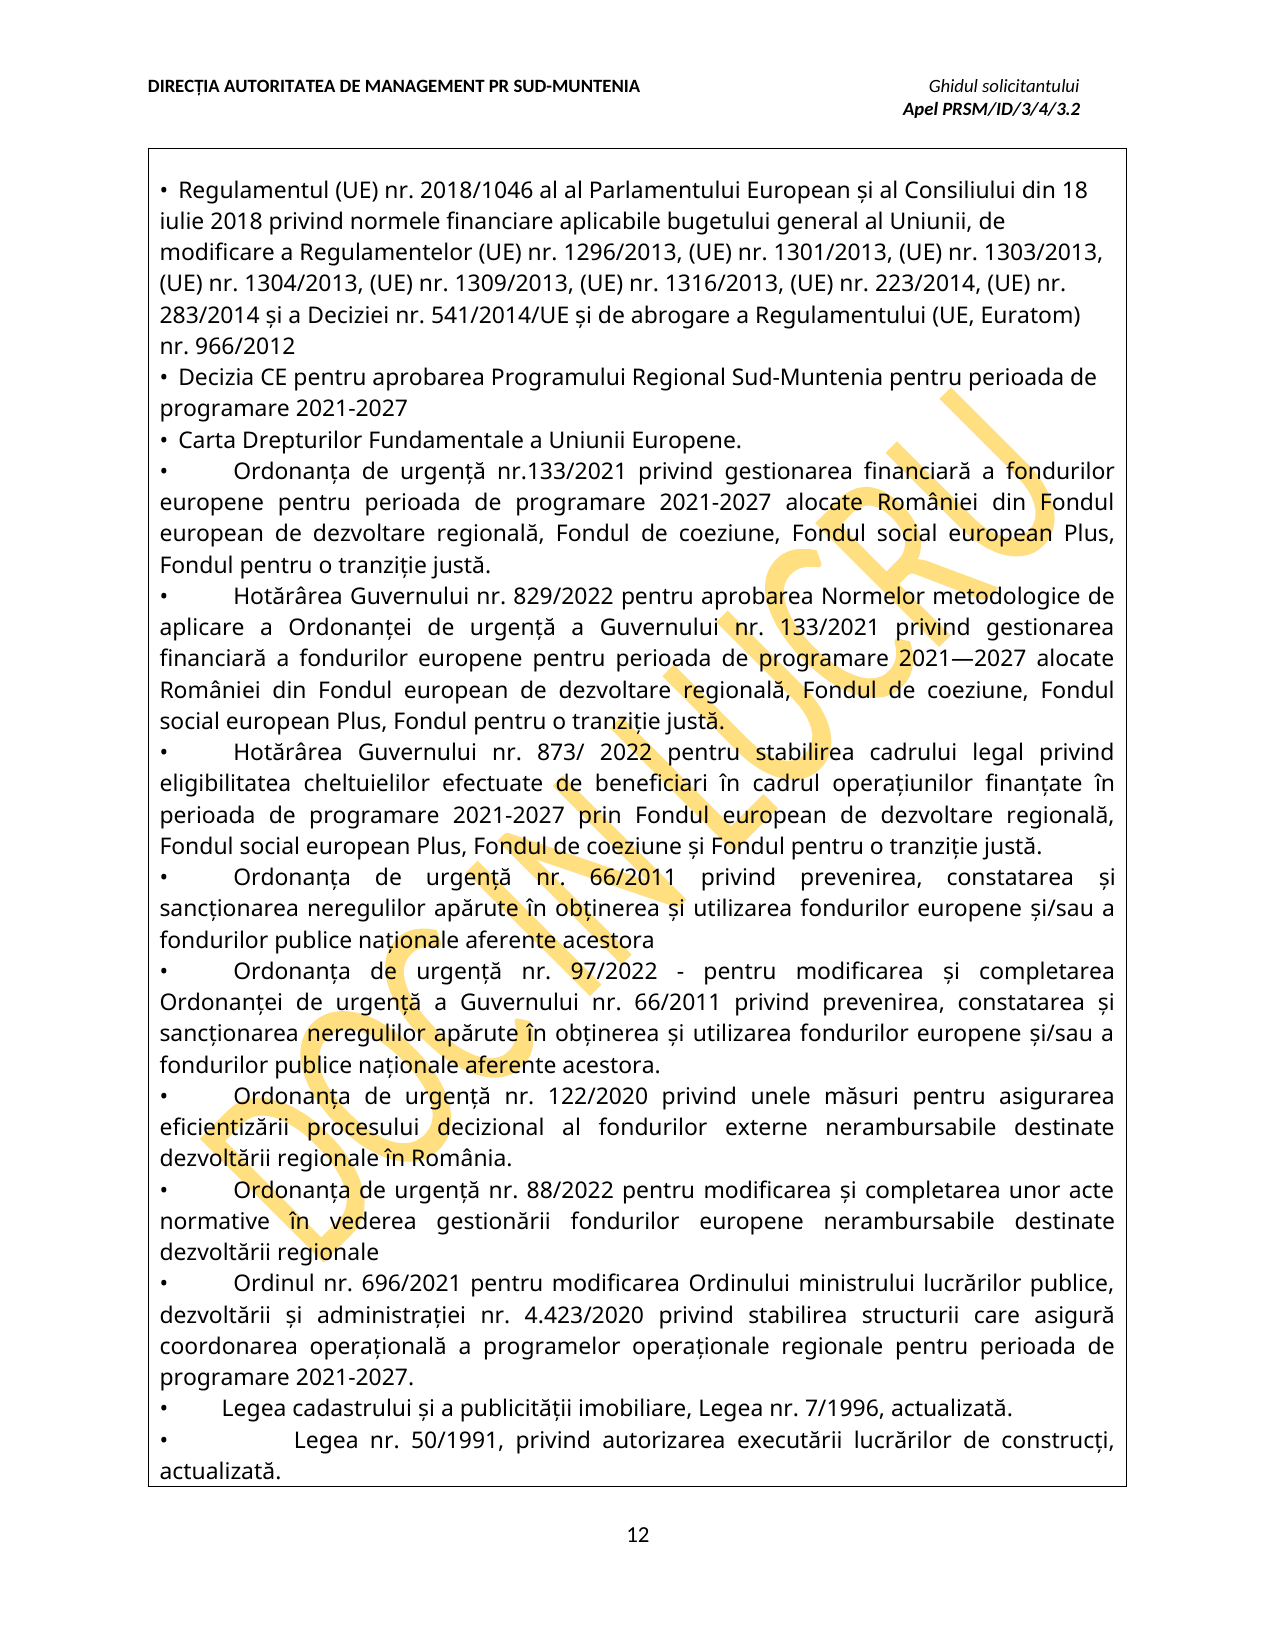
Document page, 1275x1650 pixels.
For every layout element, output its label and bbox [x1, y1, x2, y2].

table_header [149, 149, 1126, 1486]
